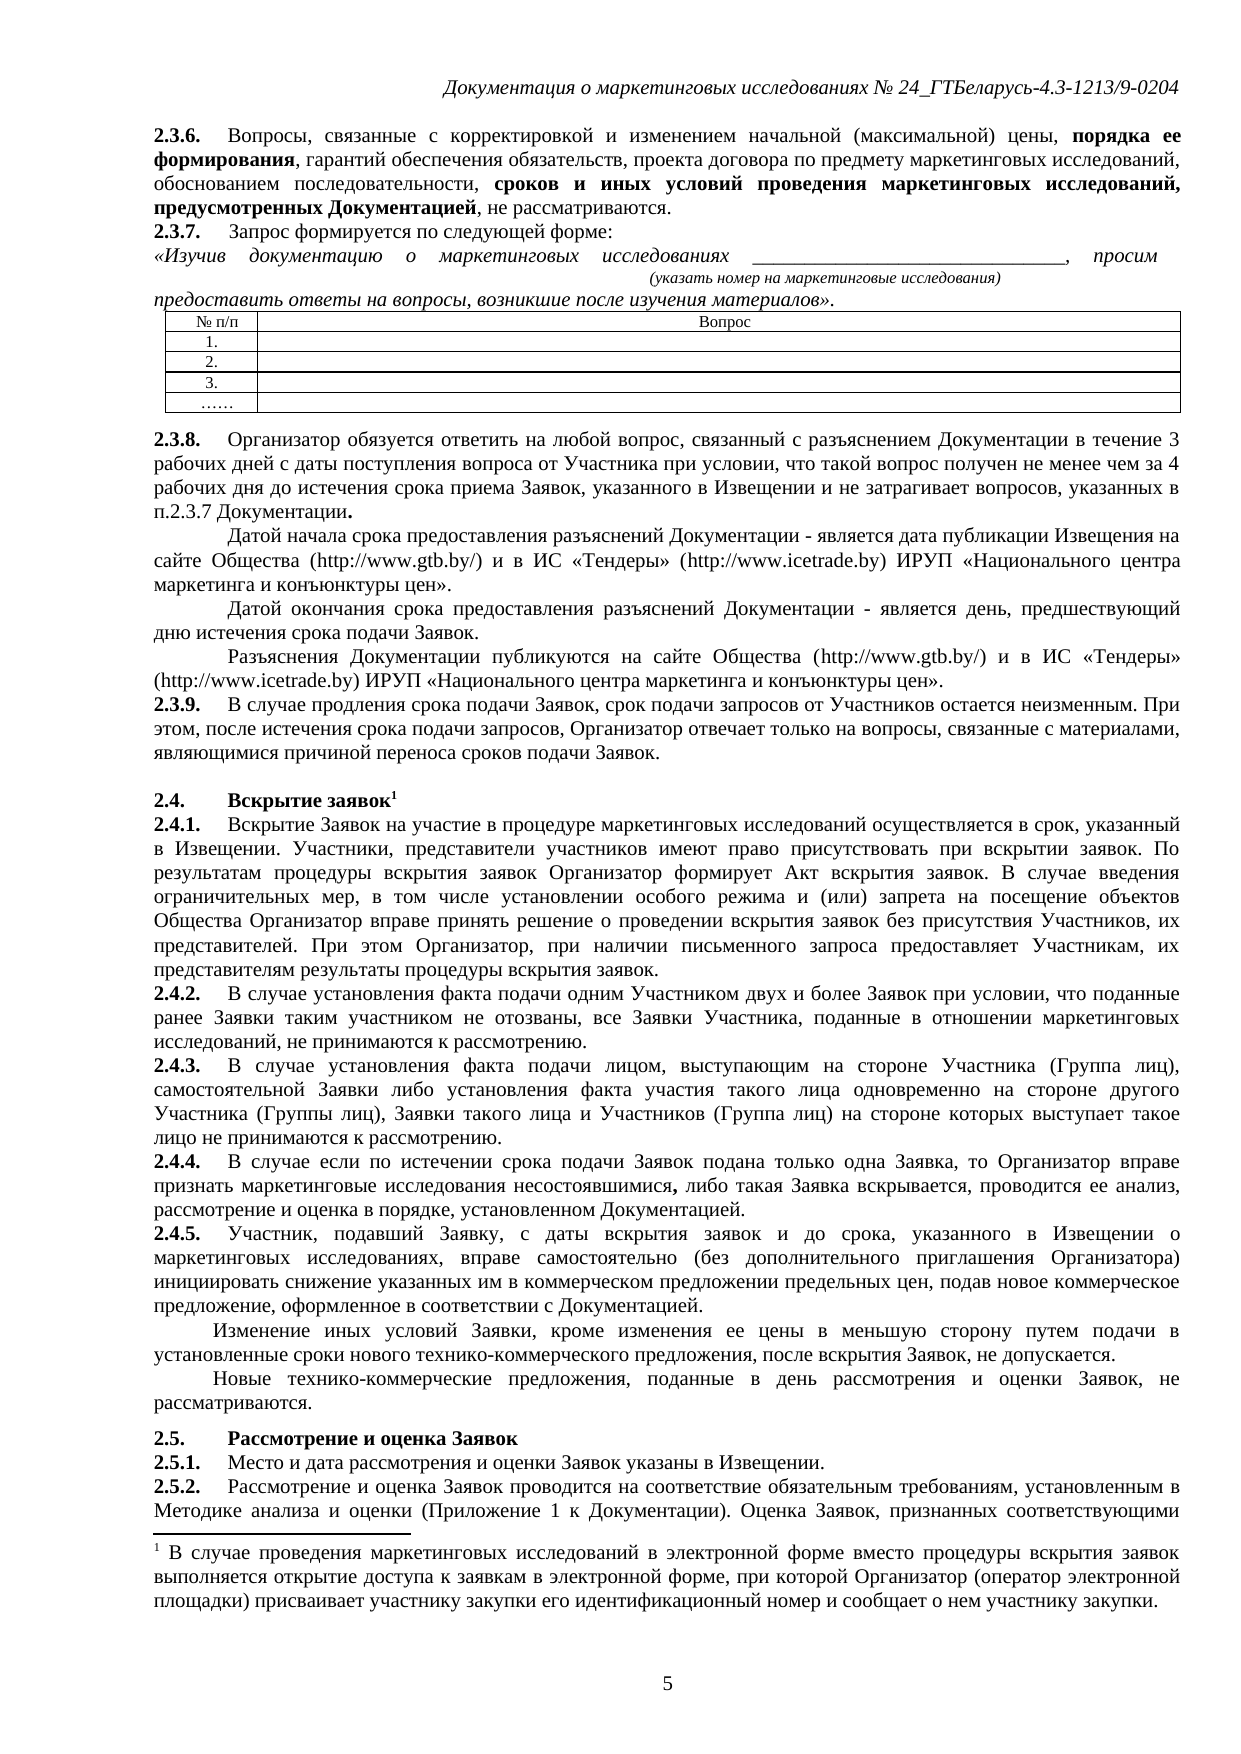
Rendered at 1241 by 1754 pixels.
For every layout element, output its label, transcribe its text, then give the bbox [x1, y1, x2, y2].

table_cell 3. [166, 373, 257, 392]
list Запрос формируется по следующей форме: [153, 219, 1181, 243]
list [153, 1474, 1181, 1522]
list Организатор обязуется ответить на любой вопрос, связанный с разъяснением Документации в течение 3 рабочих дней с даты поступления вопроса от Участника при условии, что такой вопрос получен не менее чем за 4 рабочих дня до истечения срока приема Заявок, указанного в Извещении и не затрагивает вопросов, указанных в п.2.3.7 Документации. [153, 427, 1181, 523]
text Датой начала срока предоставления разъяснений Документации - является дата публикации Извещения на сайте Общества (http://www.gtb.by/) и в ИС «Тендеры» (http://www.icetrade.by) ИРУП «Национального центра маркетинга и конъюнктуры цен». [153, 523, 1181, 596]
table_header Вопрос [258, 312, 1180, 331]
text Разъяснения Документации публикуются на сайте Общества (http://www.gtb.by/) и в ИС «Тендеры» (http://www.icetrade.by) ИРУП «Национального центра маркетинга и конъюнктуры цен». [153, 644, 1181, 692]
table_header № п/п [166, 312, 257, 331]
list В случае установления факта подачи одним Участником двух и более Заявок при условии, что поданные ранее Заявки таким участником не отозваны, все Заявки Участника, поданные в отношении маркетинговых исследований, не принимаются к рассмотрению. [153, 981, 1181, 1053]
list Вопросы, связанные с корректировкой и изменением начальной (максимальной) цены, порядка ее формирования, гарантий обеспечения обязательств, проекта договора по предмету маркетинговых исследований, обоснованием последовательности, сроков и иных условий проведения маркетинговых исследований, предусмотренных Документацией, не рассматриваются. [153, 123, 1181, 219]
text Новые технико-коммерческие предложения, поданные в день рассмотрения и оценки Заявок, не рассматриваются. [153, 1366, 1181, 1414]
list В случае если по истечении срока подачи Заявок подана только одна Заявка, то Организатор вправе признать маркетинговые исследования несостоявшимися, либо такая Заявка вскрывается, проводится ее анализ, рассмотрение и оценка в порядке, установленном Документацией. [153, 1149, 1181, 1221]
text «Изучив документацию о маркетинговых исследованиях ______________________________, просим (указать номер на маркетинговые исследования) [153, 243, 1181, 287]
text предоставить ответы на вопросы, возникшие после изучения материалов». [153, 287, 1181, 311]
table_cell [258, 393, 1180, 412]
list Рассмотрение и оценка Заявок [153, 1426, 1181, 1450]
table_cell [258, 352, 1180, 371]
table_cell …… [166, 393, 257, 412]
table_cell 1. [166, 332, 257, 351]
list Вскрытие заявок [153, 788, 1181, 812]
list В случае продления срока подачи Заявок, срок подачи запросов от Участников остается неизменным. При этом, после истечения срока подачи запросов, Организатор отвечает только на вопросы, связанные с материалами, являющимися причиной переноса сроков подачи Заявок. [153, 692, 1181, 764]
list Участник, подавший Заявку, с даты вскрытия заявок и до срока, указанного в Извещении о маркетинговых исследованиях, вправе самостоятельно (без дополнительного приглашения Организатора) инициировать снижение указанных им в коммерческом предложении предельных цен, подав новое коммерческое предложение, оформленное в соответствии с Документацией. [153, 1221, 1181, 1317]
text Изменение иных условий Заявки, кроме изменения ее цены в меньшую сторону путем подачи в установленные сроки нового технико-коммерческого предложения, после вскрытия Заявок, не допускается. [153, 1317, 1181, 1366]
table_cell [258, 373, 1180, 392]
list Вскрытие Заявок на участие в процедуре маркетинговых исследований осуществляется в срок, указанный в Извещении. Участники, представители участников имеют право присутствовать при вскрытии заявок. По результатам процедуры вскрытия заявок Организатор формирует Акт вскрытия заявок. В случае введения ограничительных мер, в том числе установлении особого режима и (или) запрета на посещение объектов Общества Организатор вправе принять решение о проведении вскрытия заявок без присутствия Участников, их представителей. При этом Организатор, при наличии письменного запроса предоставляет Участникам, их представителям результаты процедуры вскрытия заявок. [153, 812, 1181, 981]
list Место и дата рассмотрения и оценки Заявок указаны в Извещении. [153, 1450, 1181, 1474]
table_cell [258, 332, 1180, 351]
table_cell 2. [166, 352, 257, 371]
text Датой окончания срока предоставления разъяснений Документации - является день, предшествующий дню истечения срока подачи Заявок. [153, 596, 1181, 644]
list В случае установления факта подачи лицом, выступающим на стороне Участника (Группа лиц), самостоятельной Заявки либо установления факта участия такого лица одновременно на стороне другого Участника (Группы лиц), Заявки такого лица и Участников (Группа лиц) на стороне которых выступает такое лицо не принимаются к рассмотрению. [153, 1053, 1181, 1149]
